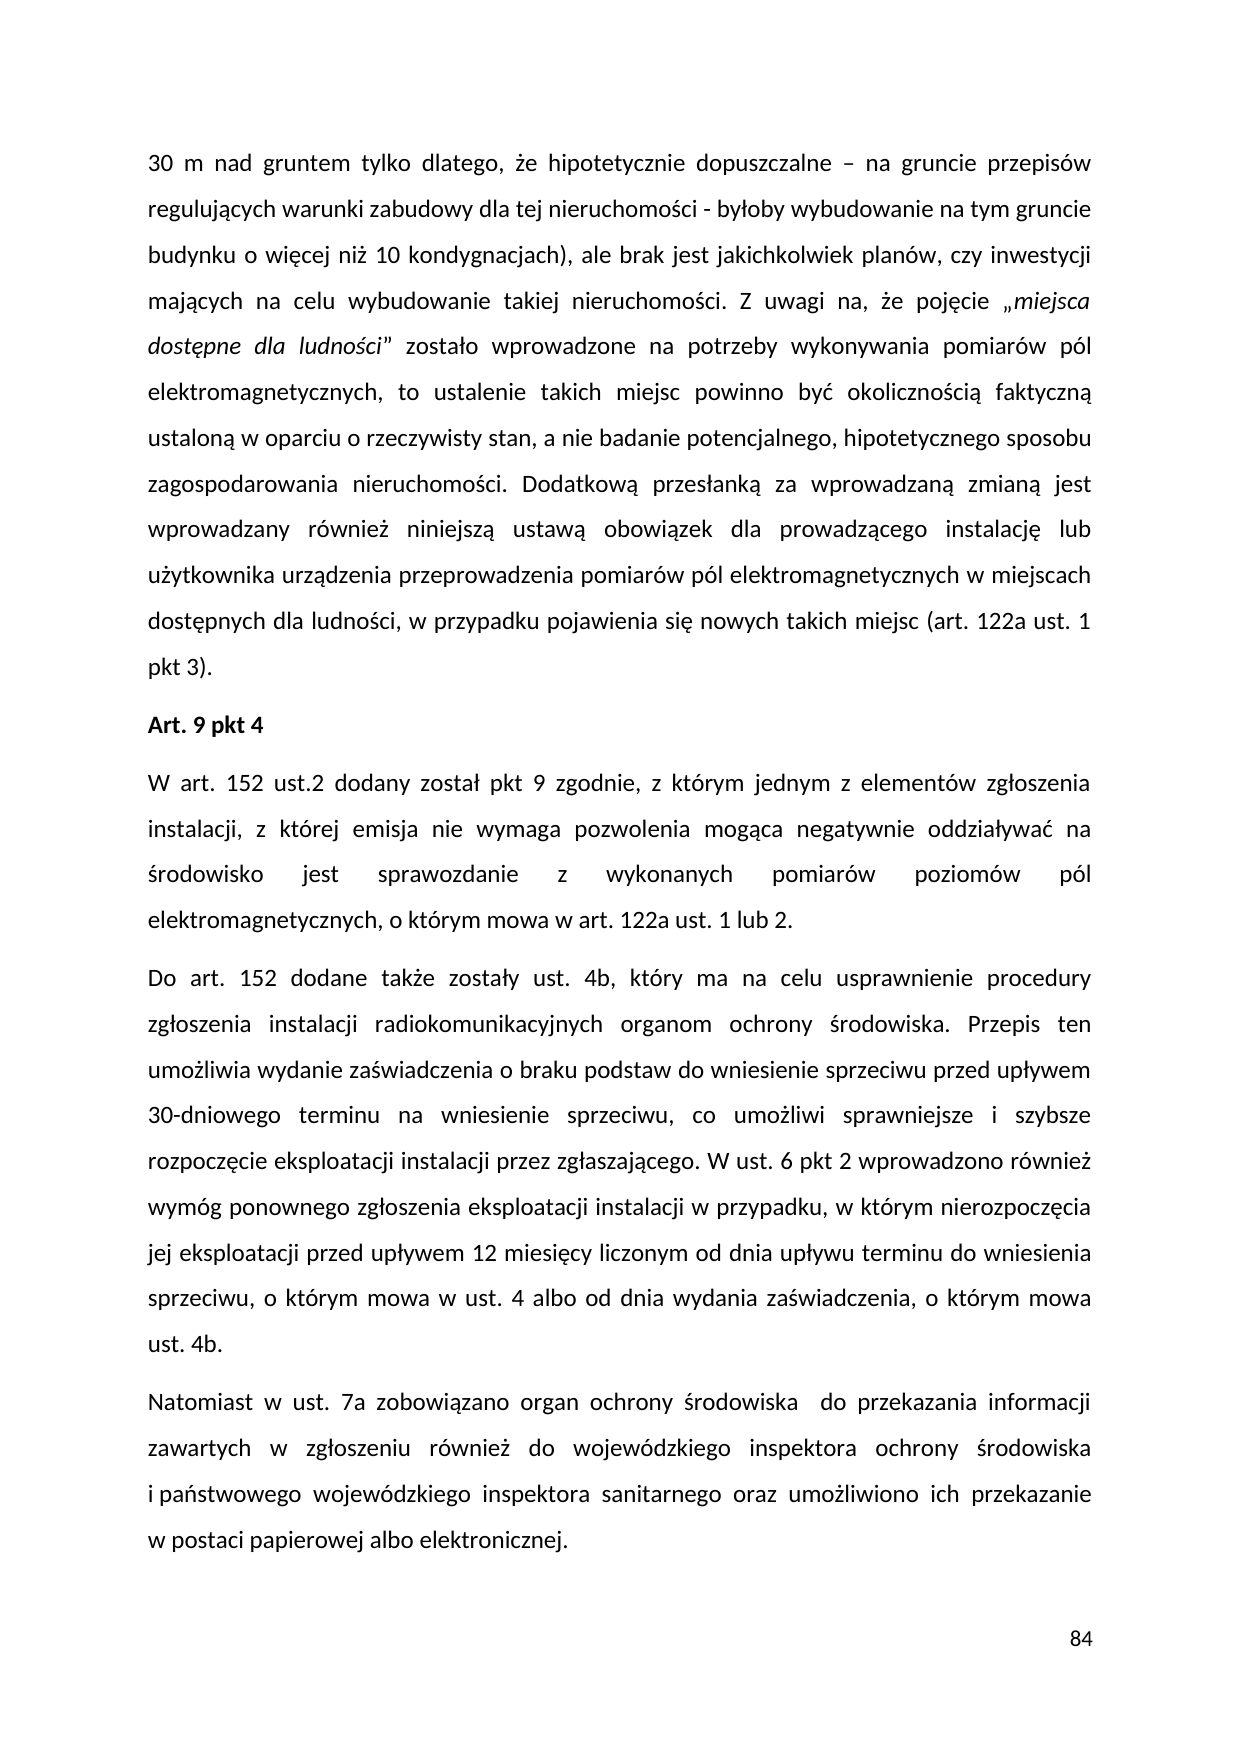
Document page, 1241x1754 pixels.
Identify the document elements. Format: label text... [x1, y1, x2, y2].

text Natomiast w ust. 7a zobowiązano organ ochrony środowiska do przekazania informacji zawartych w zgłoszeniu również do wojewódzkiego inspektora ochrony środowiska i państwowego wojewódzkiego inspektora sanitarnego oraz umożliwiono ich przekazanie w postaci papierowej albo elektronicznej. [148, 1387, 1093, 1554]
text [148, 148, 1093, 681]
text Art. 9 pkt 4 [148, 709, 1093, 739]
text W art. 152 ust.2 dodany został pkt 9 zgodnie, z którym jednym z elementów zgłoszenia instalacji, z której emisja nie wymaga pozwolenia mogąca negatywnie oddziaływać na środowisko jest sprawozdanie z wykonanych pomiarów poziomów pól elektromagnetycznych, o którym mowa w art. 122a ust. 1 lub 2. [148, 767, 1093, 935]
text Do art. 152 dodane także zostały ust. 4b, który ma na celu usprawnienie procedury zgłoszenia instalacji radiokomunikacyjnych organom ochrony środowiska. Przepis ten umożliwia wydanie zaświadczenia o braku podstaw do wniesienie sprzeciwu przed upływem 30-dniowego terminu na wniesienie sprzeciwu, co umożliwi sprawniejsze i szybsze rozpoczęcie eksploatacji instalacji przez zgłaszającego. W ust. 6 pkt 2 wprowadzono również wymóg ponownego zgłoszenia eksploatacji instalacji w przypadku, w którym nierozpoczęcia jej eksploatacji przed upływem 12 miesięcy liczonym od dnia upływu terminu do wniesienia sprzeciwu, o którym mowa w ust. 4 albo od dnia wydania zaświadczenia, o którym mowa ust. 4b. [148, 962, 1093, 1359]
